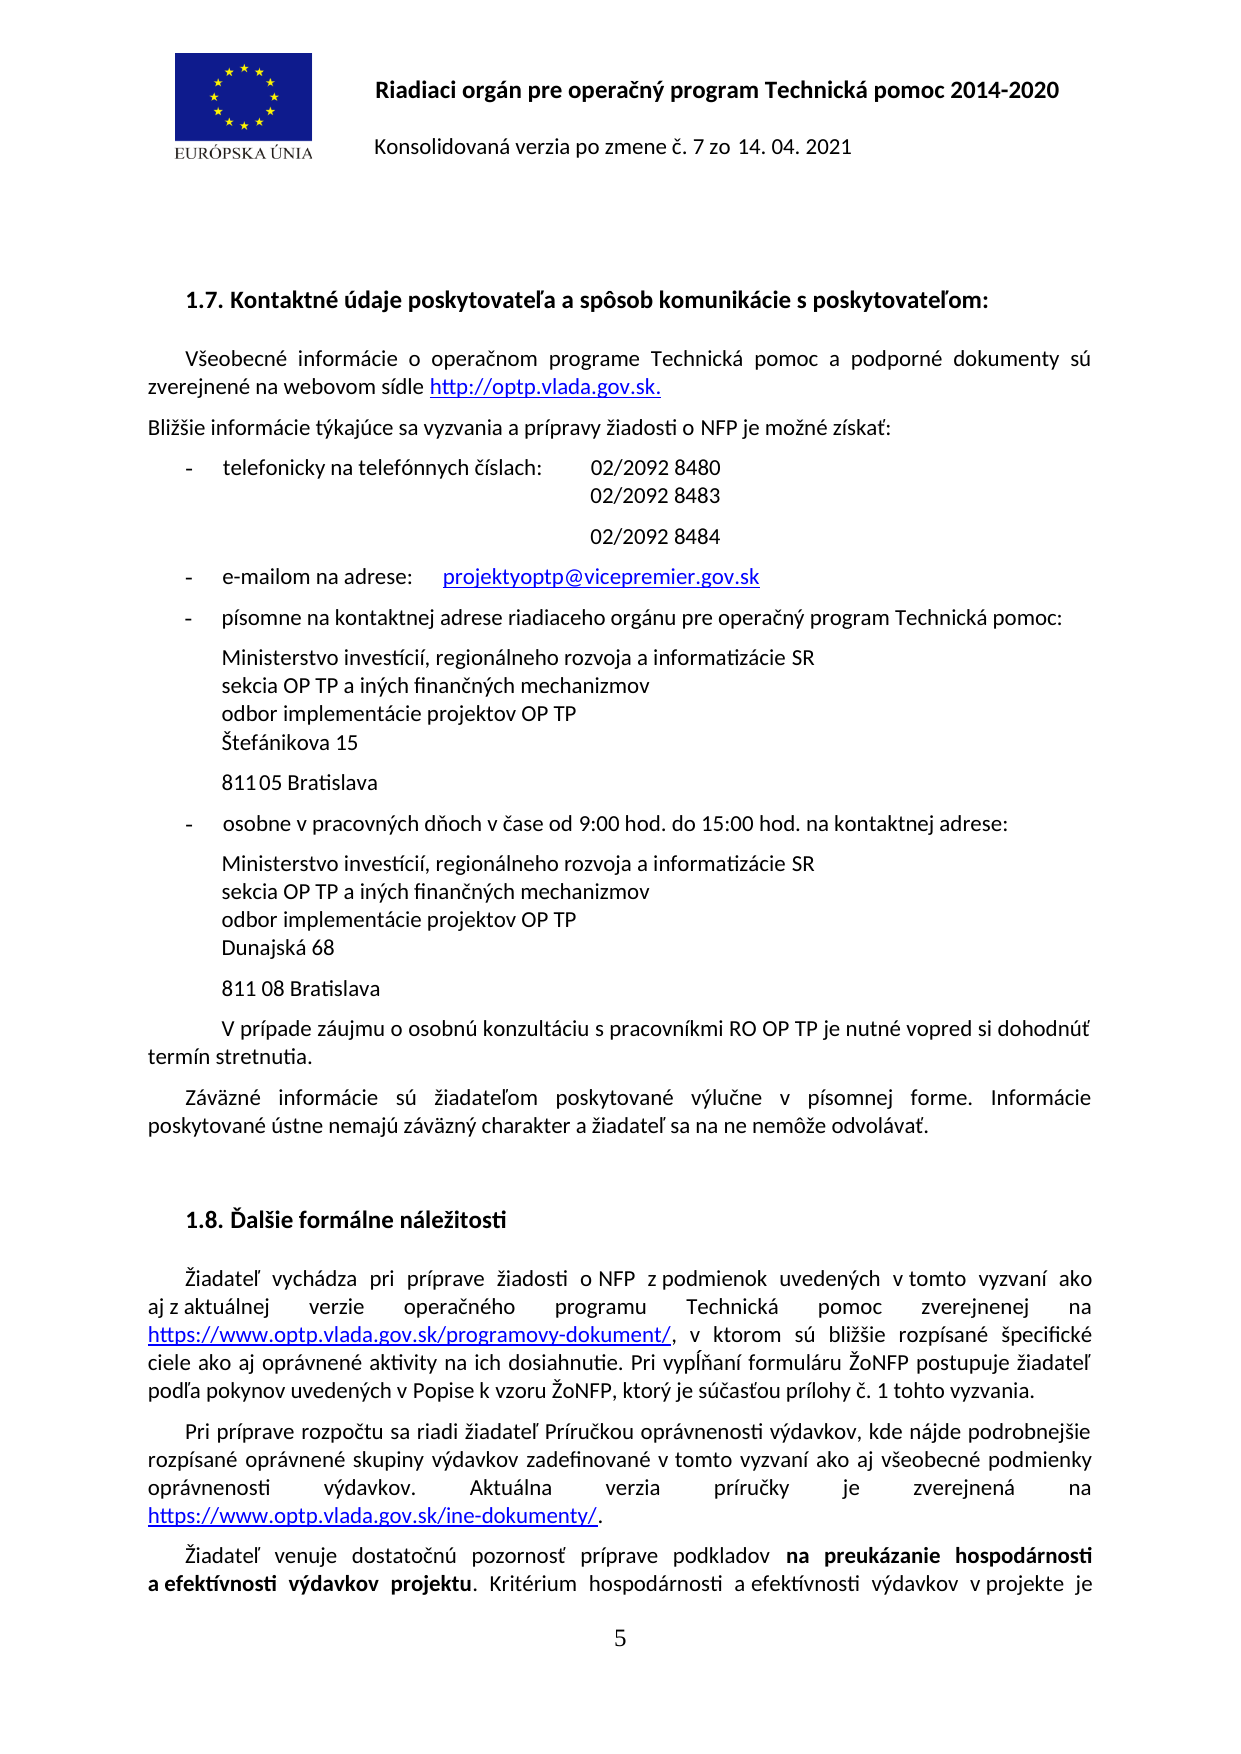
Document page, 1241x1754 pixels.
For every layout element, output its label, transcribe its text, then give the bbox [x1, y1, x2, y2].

text Bližšie informácie týkajúce sa vyzvania a prípravy žiadosti o NFP je možné získať: [148, 413, 1093, 441]
text V prípade záujmu o osobnú konzultáciu s pracovníkmi RO OP TP je nutné vopred si dohodnúť termín stretnutia. [148, 1014, 1093, 1070]
text Štefánikova 15 [221, 728, 1093, 756]
text sekcia OP TP a iných finančných mechanizmov [221, 672, 1093, 699]
list Kontaktné údaje poskytovateľa a spôsob komunikácie s poskytovateľom: [185, 284, 1093, 315]
list osobne v pracovných dňoch v čase od 9:00 hod. do 15:00 hod. na kontaktnej adrese: [185, 809, 1093, 837]
text Dunajská 68 [221, 933, 1093, 961]
list 05 Bratislava [221, 768, 1093, 796]
text 811 08 Bratislava [221, 974, 1093, 1002]
text Pri príprave rozpočtu sa riadi žiadateľ Príručkou oprávnenosti výdavkov, kde nájde podrobnejšie rozpísané oprávnené skupiny výdavkov zadefinované v tomto vyzvaní ako aj všeobecné podmienky oprávnenosti výdavkov. Aktuálna verzia príručky je zverejnená na https://www.optp.vlada.gov.sk/ine-dokumenty/. [148, 1417, 1093, 1529]
text Ministerstvo investícií, regionálneho rozvoja a informatizácie SR [221, 643, 1093, 672]
picture [174, 53, 313, 159]
list Ďalšie formálne náležitosti [185, 1204, 1093, 1235]
list telefonicky na telefónnych číslach: [185, 453, 1093, 481]
list písomne na kontaktnej adrese riadiaceho orgánu pre operačný program Technická pomoc: [184, 603, 1093, 631]
text sekcia OP TP a iných finančných mechanizmov [221, 877, 1093, 905]
text Záväzné informácie sú žiadateľom poskytované výlučne v písomnej forme. Informácie poskytované ústne nemajú záväzný charakter a žiadateľ sa na ne nemôže odvolávať. [148, 1083, 1093, 1139]
text Ministerstvo investícií, regionálneho rozvoja a informatizácie SR [221, 849, 1093, 877]
text Žiadateľ vychádza pri príprave žiadosti o NFP z podmienok uvedených v tomto vyzvaní ako ajz aktuálnej verzie operačného programu Technická pomoc zverejnenej na https://www.optp.vlada.gov.sk/programovy-dokument/, v ktorom sú bližšie rozpísané špecifické ciele ako aj oprávnené aktivity na ich dosiahnutie. Pri vypĺňaní formuláru ŽoNFP postupuje žiadateľ podľa pokynov uvedených v Popise k vzoru ŽoNFP, ktorý je súčasťou prílohy č. 1 tohto vyzvania. [148, 1264, 1093, 1404]
text Všeobecné informácie o operačnom programe Technická pomoc a podporné dokumenty sú zverejnené na webovom sídle http://optp.vlada.gov.sk. [148, 344, 1093, 400]
text odbor implementácie projektov OP TP [221, 905, 1093, 933]
list e-mailom na adrese: [185, 562, 1093, 591]
text odbor implementácie projektov OP TP [221, 699, 1093, 728]
